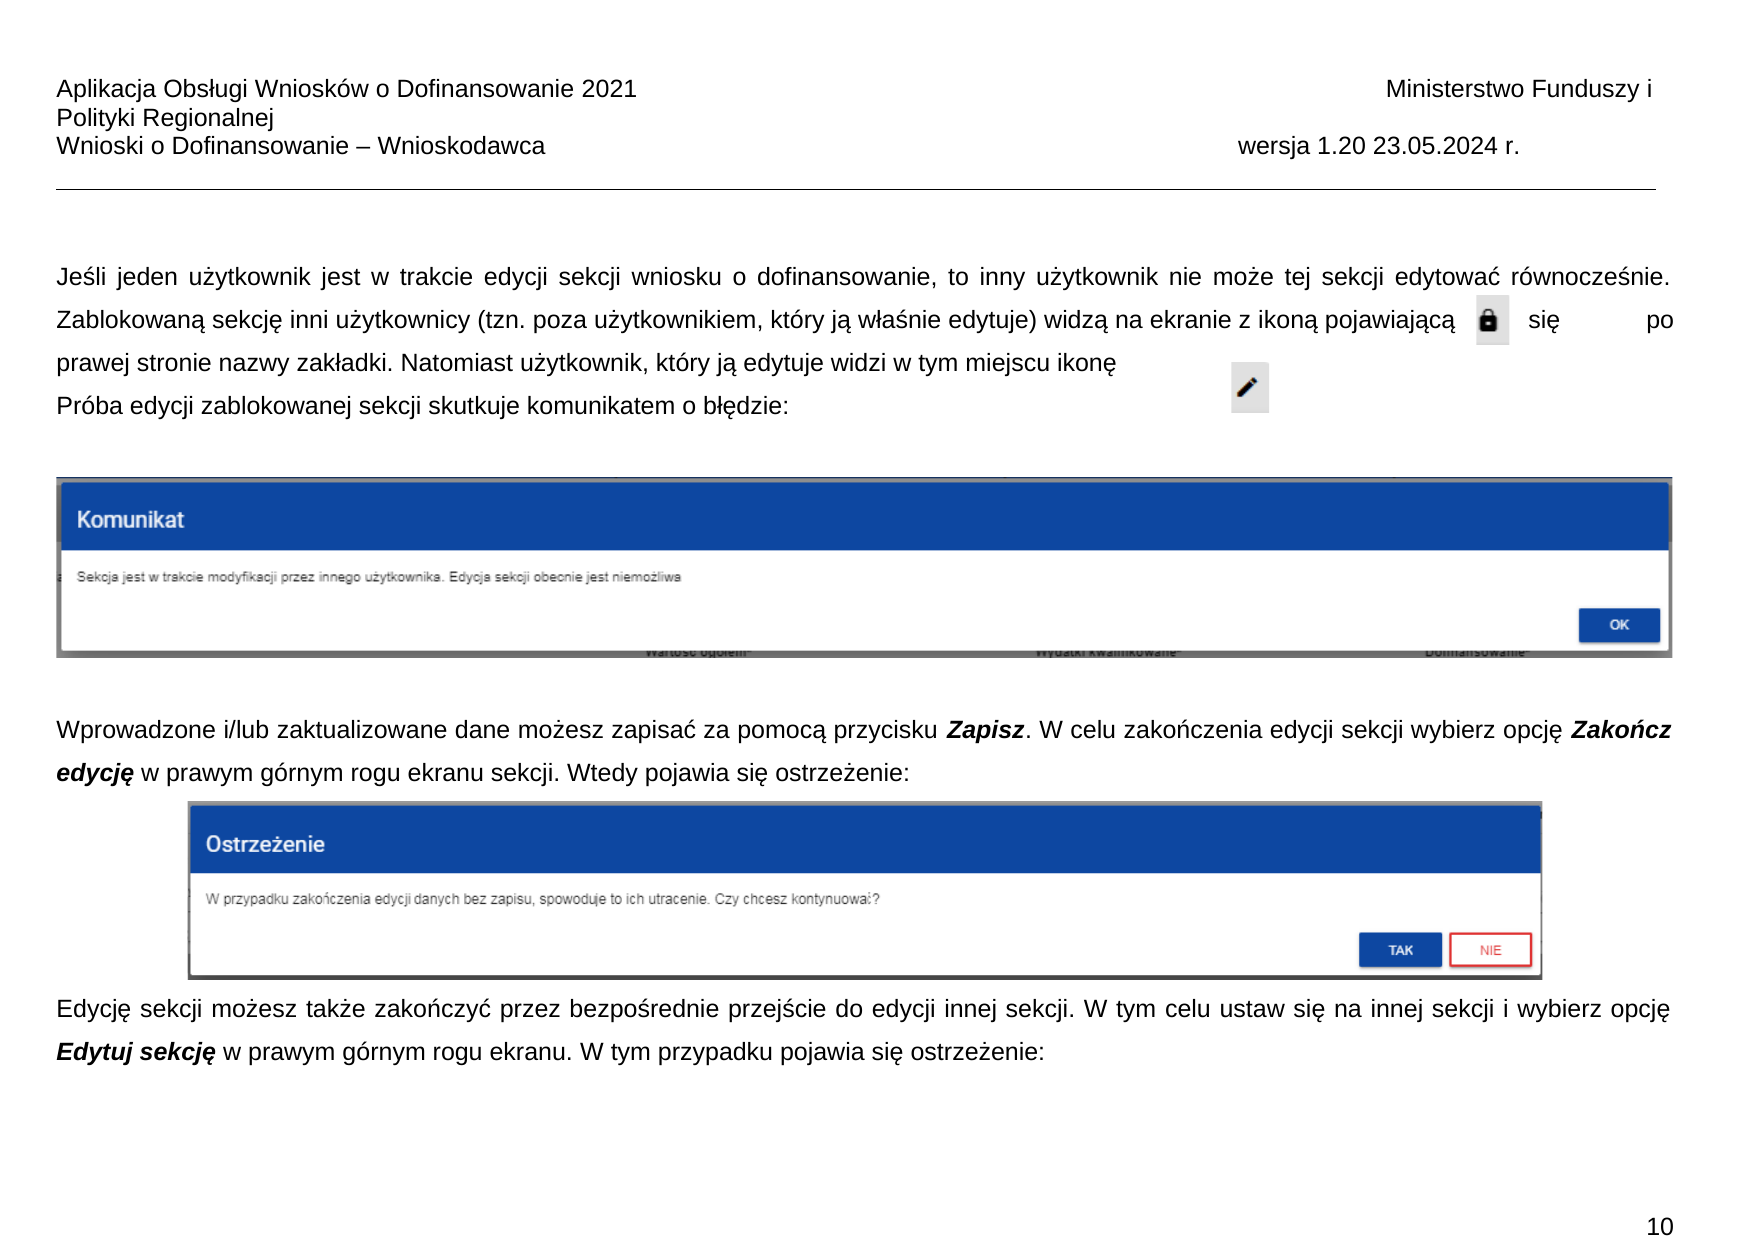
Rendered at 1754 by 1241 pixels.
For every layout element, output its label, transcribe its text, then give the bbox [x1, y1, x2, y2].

text Wprowadzone i/lub zaktualizowane dane możesz zapisać za pomocą przycisku Zapisz. W celu zakończenia edycji sekcji wybierz opcję Zakończ edycję w prawym górnym rogu ekranu sekcji. Wtedy pojawia się ostrzeżenie: [56, 715, 1674, 787]
picture [56, 477, 1673, 658]
picture [187, 801, 1543, 980]
text Edycję sekcji możesz także zakończyć przez bezpośrednie przejście do edycji innej sekcji. W tym celu ustaw się na innej sekcji i wybierz opcję Edytuj sekcję w prawym górnym rogu ekranu. W tym przypadku pojawia się ostrzeżenie: [56, 994, 1674, 1066]
text Próba edycji zablokowanej sekcji skutkuje komunikatem o błędzie: [56, 391, 1674, 420]
text Jeśli jeden użytkownik jest w trakcie edycji sekcji wniosku o dofinansowanie, to inny użytkownik nie może tej sekcji edytować równocześnie. Zablokowaną sekcję inni użytkownicy (tzn. poza użytkownikiem, który ją właśnie edytuje) widzą na ekranie z ikoną pojawiającą się po prawej stronie nazwy zakładki. Natomiast użytkownik, który ją edytuje widzi w tym miejscu ikonę [56, 262, 1674, 377]
picture [1475, 295, 1509, 343]
picture [1231, 362, 1270, 413]
